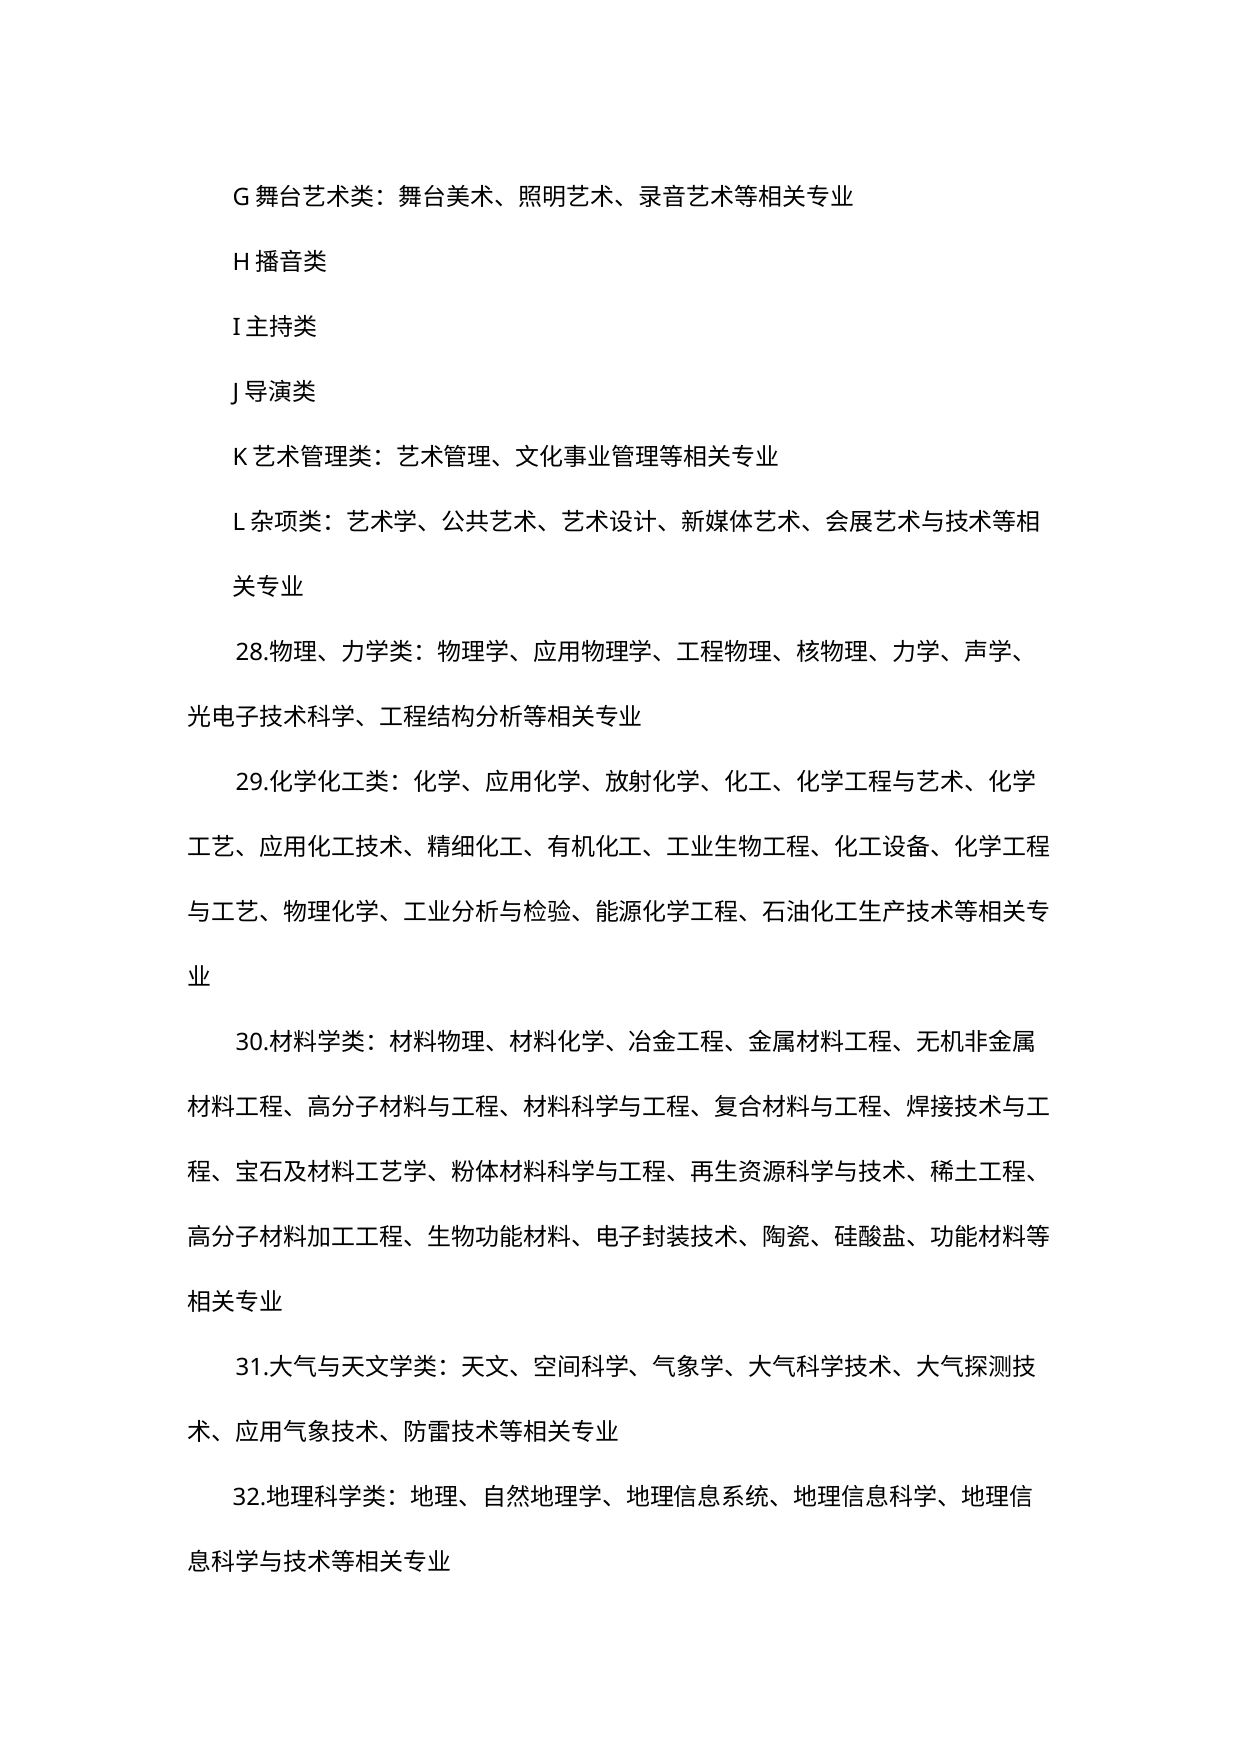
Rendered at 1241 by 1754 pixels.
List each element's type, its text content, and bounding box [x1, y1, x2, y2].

text 28.物理、力学类：物理学、应用物理学、工程物理、核物理、力学、声学、光电子技术科学、工程结构分析等相关专业 [187, 617, 1053, 747]
text 30.材料学类：材料物理、材料化学、冶金工程、金属材料工程、无机非金属材料工程、高分子材料与工程、材料科学与工程、复合材料与工程、焊接技术与工程、宝石及材料工艺学、粉体材料科学与工程、再生资源科学与技术、稀土工程、高分子材料加工工程、生物功能材料、电子封装技术、陶瓷、硅酸盐、功能材料等相关专业 [187, 1007, 1053, 1332]
text K艺术管理类：艺术管理、文化事业管理等相关专业 [232, 422, 1053, 487]
text I主持类 [187, 292, 1053, 357]
text 29.化学化工类：化学、应用化学、放射化学、化工、化学工程与艺术、化学工艺、应用化工技术、精细化工、有机化工、工业生物工程、化工设备、化学工程与工艺、物理化学、工业分析与检验、能源化学工程、石油化工生产技术等相关专业 [187, 747, 1053, 1007]
text G舞台艺术类：舞台美术、照明艺术、录音艺术等相关专业 [187, 162, 1053, 227]
text J导演类 [187, 357, 1053, 422]
text 31.大气与天文学类：天文、空间科学、气象学、大气科学技术、大气探测技术、应用气象技术、防雷技术等相关专业 [187, 1332, 1053, 1462]
text H播音类 [187, 227, 1053, 292]
text L杂项类：艺术学、公共艺术、艺术设计、新媒体艺术、会展艺术与技术等相关专业 [232, 487, 1053, 617]
text 32.地理科学类：地理、自然地理学、地理信息系统、地理信息科学、地理信息科学与技术等相关专业 [187, 1462, 1053, 1592]
